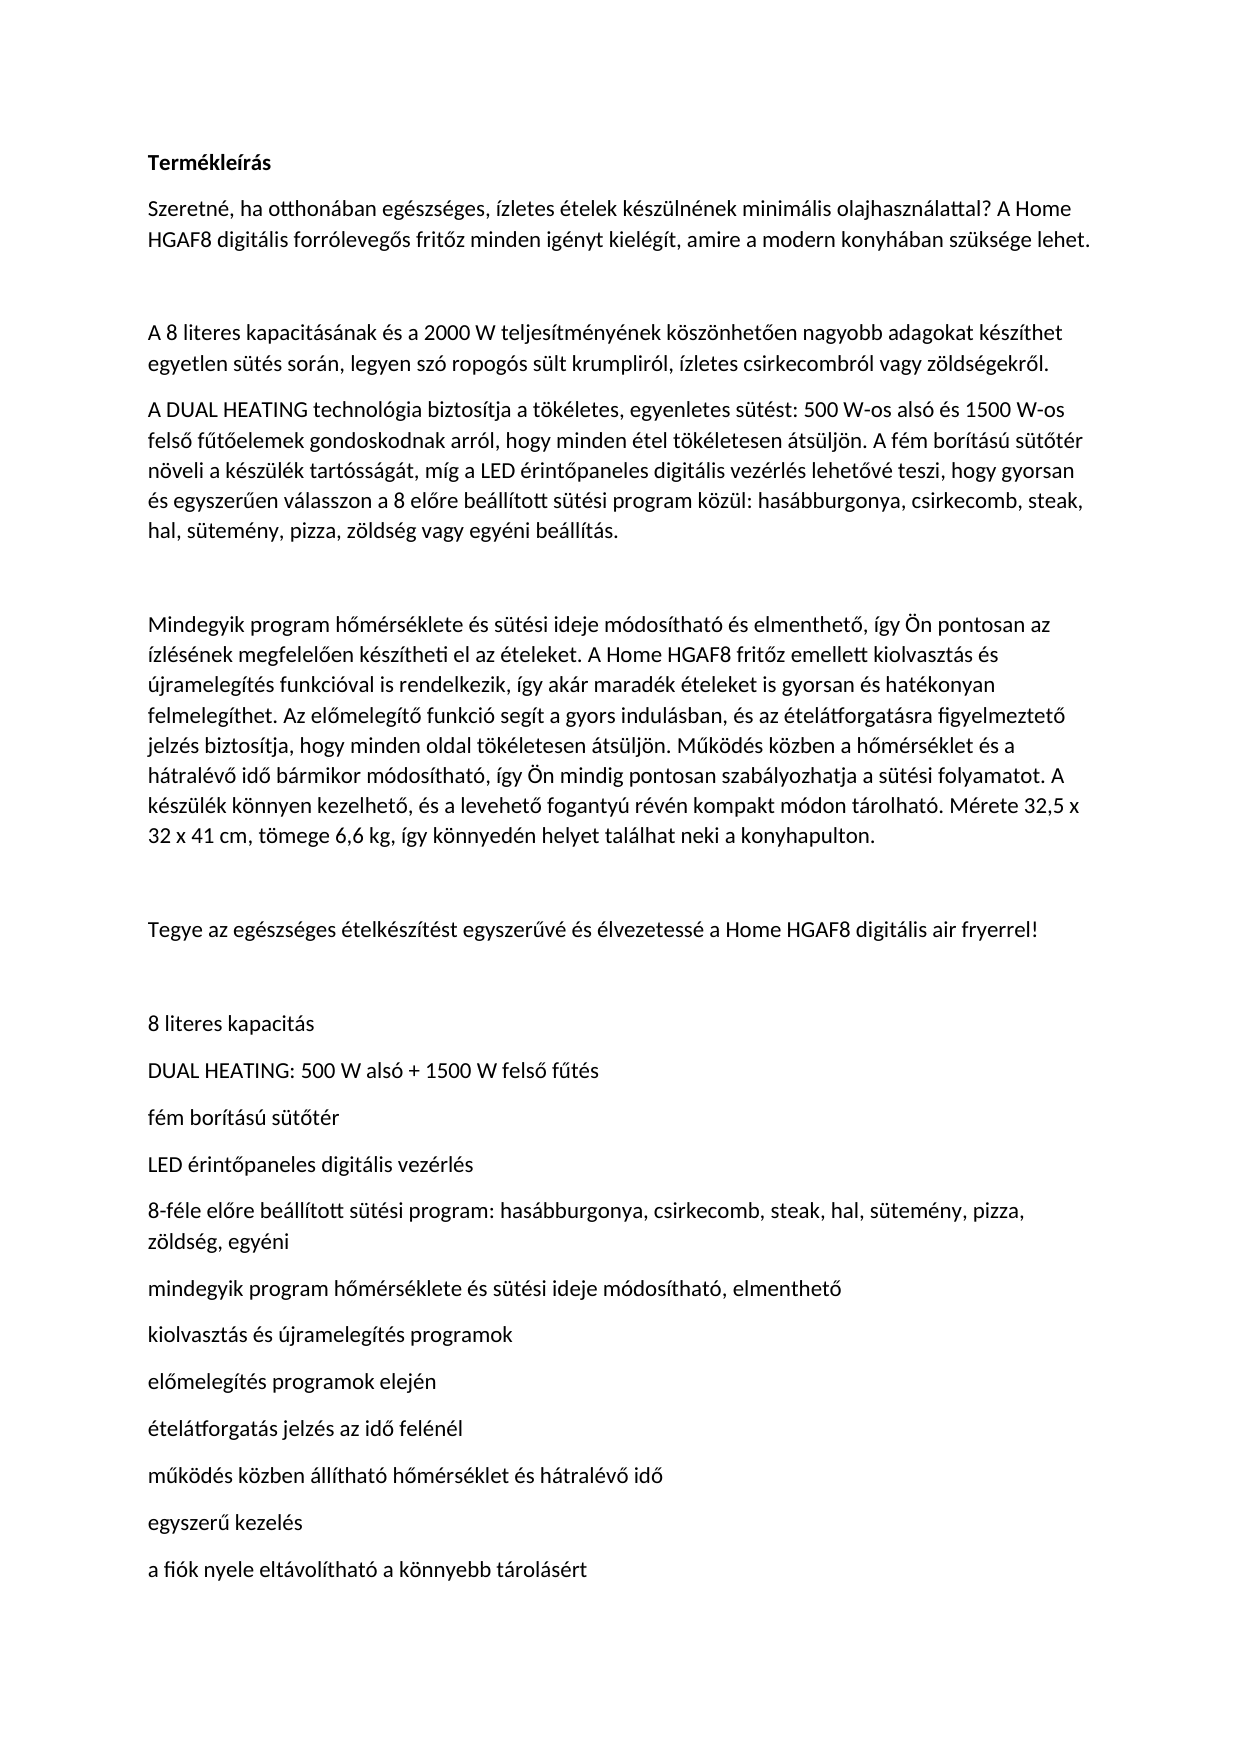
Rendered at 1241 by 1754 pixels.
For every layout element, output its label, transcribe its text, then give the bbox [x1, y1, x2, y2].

text egyszerű kezelés [148, 1508, 1093, 1536]
text 8-féle előre beállított sütési program: hasábburgonya, csirkecomb, steak, hal, sütemény, pizza, zöldség, egyéni [148, 1197, 1093, 1255]
text előmelegítés programok elején [148, 1367, 1093, 1395]
text ételátforgatás jelzés az idő felénél [148, 1414, 1093, 1442]
text Mindegyik program hőmérséklete és sütési ideje módosítható és elmenthető, így Ön pontosan az ízlésének megfelelően készítheti el az ételeket. A Home HGAF8 fritőz emellett kiolvasztás és újramelegítés funkcióval is rendelkezik, így akár maradék ételeket is gyorsan és hatékonyan felmelegíthet. Az előmelegítő funkció segít a gyors indulásban, és az ételátforgatásra figyelmeztető jelzés biztosítja, hogy minden oldal tökéletesen átsüljön. Működés közben a hőmérséklet és a hátralévő idő bármikor módosítható, így Ön mindig pontosan szabályozhatja a sütési folyamatot. A készülék könnyen kezelhető, és a levehető fogantyú révén kompakt módon tárolható. Mérete 32,5 x 32 x 41 cm, tömege 6,6 kg, így könnyedén helyet találhat neki a konyhapulton. [148, 610, 1093, 849]
text kiolvasztás és újramelegítés programok [148, 1321, 1093, 1348]
text mindegyik program hőmérséklete és sütési ideje módosítható, elmenthető [148, 1274, 1093, 1302]
text Tegye az egészséges ételkészítést egyszerűvé és élvezetessé a Home HGAF8 digitális air fryerrel! [148, 915, 1093, 943]
text a fiók nyele eltávolítható a könnyebb tárolásért [148, 1555, 1093, 1583]
text LED érintőpaneles digitális vezérlés [148, 1150, 1093, 1178]
text 8 literes kapacitás [148, 1009, 1093, 1037]
text fém borítású sütőtér [148, 1103, 1093, 1131]
text Szeretné, ha otthonában egészséges, ízletes ételek készülnének minimális olajhasználattal? A Home HGAF8 digitális forrólevegős fritőz minden igényt kielégít, amire a modern konyhában szüksége lehet. [148, 194, 1093, 253]
text működés közben állítható hőmérséklet és hátralévő idő [148, 1461, 1093, 1489]
text Termékleírás [148, 148, 1093, 176]
text A DUAL HEATING technológia biztosítja a tökéletes, egyenletes sütést: 500 W-os alsó és 1500 W-os felső fűtőelemek gondoskodnak arról, hogy minden étel tökéletesen átsüljön. A fém borítású sütőtér növeli a készülék tartósságát, míg a LED érintőpaneles digitális vezérlés lehetővé teszi, hogy gyorsan és egyszerűen válasszon a 8 előre beállított sütési program közül: hasábburgonya, csirkecomb, steak, hal, sütemény, pizza, zöldség vagy egyéni beállítás. [148, 396, 1093, 544]
text DUAL HEATING: 500 W alsó + 1500 W felső fűtés [148, 1056, 1093, 1084]
text A 8 literes kapacitásának és a 2000 W teljesítményének köszönhetően nagyobb adagokat készíthet egyetlen sütés során, legyen szó ropogós sült krumpliról, ízletes csirkecombról vagy zöldségekről. [148, 318, 1093, 377]
